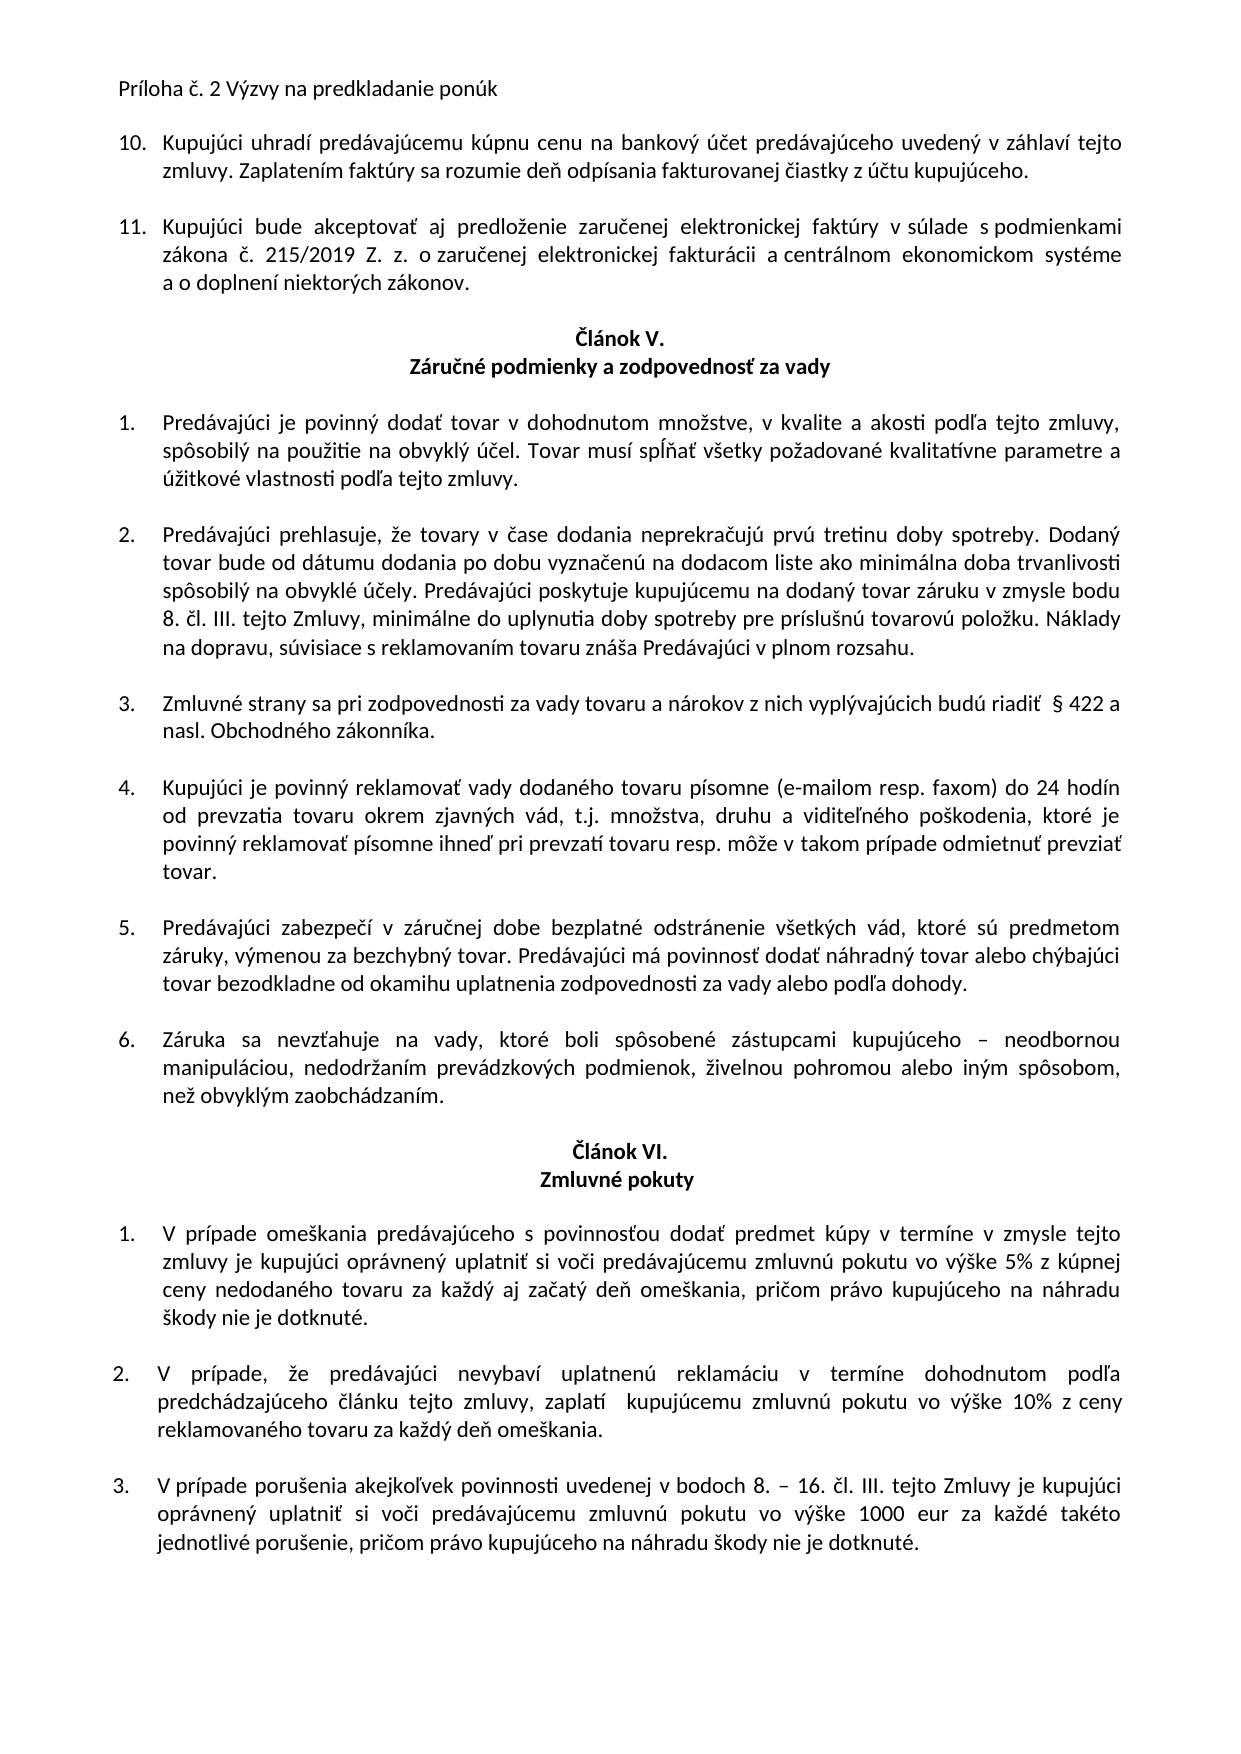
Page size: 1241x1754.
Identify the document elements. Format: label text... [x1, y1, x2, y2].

list V prípade porušenia akejkoľvek povinnosti uvedenej v bodoch 8. – 16. čl. III. tejto Zmluvy je kupujúci oprávnený uplatniť si voči predávajúcemu zmluvnú pokutu vo výške 1000 eur za každé takéto jednotlivé porušenie, pričom právo kupujúceho na náhradu škody nie je dotknuté. [112, 1472, 1122, 1556]
list Predávajúci je povinný dodať tovar v dohodnutom množstve, v kvalite a akosti podľa tejto zmluvy, spôsobilý na použitie na obvyklý účel. Tovar musí spĺňať všetky požadované kvalitatívne parametre a úžitkové vlastnosti podľa tejto zmluvy. [118, 408, 1122, 492]
text Zmluvné pokuty [112, 1165, 1122, 1193]
text Záručné podmienky a zodpovednosť za vady [118, 352, 1122, 380]
list Predávajúci zabezpečí v záručnej dobe bezplatné odstránenie všetkých vád, ktoré sú predmetom záruky, výmenou za bezchybný tovar. Predávajúci má povinnosť dodať náhradný tovar alebo chýbajúci tovar bezodkladne od okamihu uplatnenia zodpovednosti za vady alebo podľa dohody. [118, 913, 1122, 997]
list Kupujúci bude akceptovať aj predloženie zaručenej elektronickej faktúry v súlade s podmienkami zákona č. 215/2019 Z. z. o zaručenej elektronickej fakturácii a centrálnom ekonomickom systéme a o doplnení niektorých zákonov. [118, 212, 1122, 296]
list V prípade omeškania predávajúceho s povinnosťou dodať predmet kúpy v termíne v zmysle tejto zmluvy je kupujúci oprávnený uplatniť si voči predávajúcemu zmluvnú pokutu vo výške 5% z kúpnej ceny nedodaného tovaru za každý aj začatý deň omeškania, pričom právo kupujúceho na náhradu škody nie je dotknuté. [118, 1219, 1122, 1331]
list Záruka sa nevzťahuje na vady, ktoré boli spôsobené zástupcami kupujúceho – neodbornou manipuláciou, nedodržaním prevádzkových podmienok, živelnou pohromou alebo iným spôsobom, než obvyklým zaobchádzaním. [118, 1025, 1122, 1109]
list Kupujúci je povinný reklamovať vady dodaného tovaru písomne (e-mailom resp. faxom) do 24 hodín od prevzatia tovaru okrem zjavných vád, t.j. množstva, druhu a viditeľného poškodenia, ktoré je povinný reklamovať písomne ihneď pri prevzatí tovaru resp. môže v takom prípade odmietnuť prevziať tovar. [118, 773, 1122, 885]
text Článok VI.‎ [118, 1137, 1122, 1165]
list Predávajúci prehlasuje, že tovary v čase dodania neprekračujú prvú tretinu doby spotreby. Dodaný tovar bude od dátumu dodania po dobu vyznačenú na dodacom liste ako minimálna doba trvanlivosti spôsobilý na obvyklé účely. Predávajúci poskytuje kupujúcemu na dodaný tovar záruku v zmysle bodu 8. čl. III. tejto Zmluvy, minimálne do uplynutia doby spotreby pre príslušnú tovarovú položku. Náklady na dopravu, súvisiace s reklamovaním tovaru znáša Predávajúci v plnom rozsahu. [118, 521, 1122, 661]
list V prípade, že predávajúci nevybaví uplatnenú reklamáciu v termíne dohodnutom podľa predchádzajúceho článku tejto zmluvy, zaplatí kupujúcemu zmluvnú pokutu vo výške 10% z ceny reklamovaného tovaru za každý deň omeškania. [112, 1359, 1122, 1443]
list Kupujúci uhradí predávajúcemu kúpnu cenu na bankový účet predávajúceho uvedený v záhlaví tejto zmluvy. Zaplatením faktúry sa rozumie deň odpísania fakturovanej čiastky z účtu kupujúceho. [118, 128, 1122, 184]
list Zmluvné strany sa pri zodpovednosti za vady tovaru a nárokov z nich vyplývajúcich budú riadiť § 422 a nasl. Obchodného zákonníka. [118, 689, 1122, 745]
text Článok V. [118, 324, 1122, 352]
